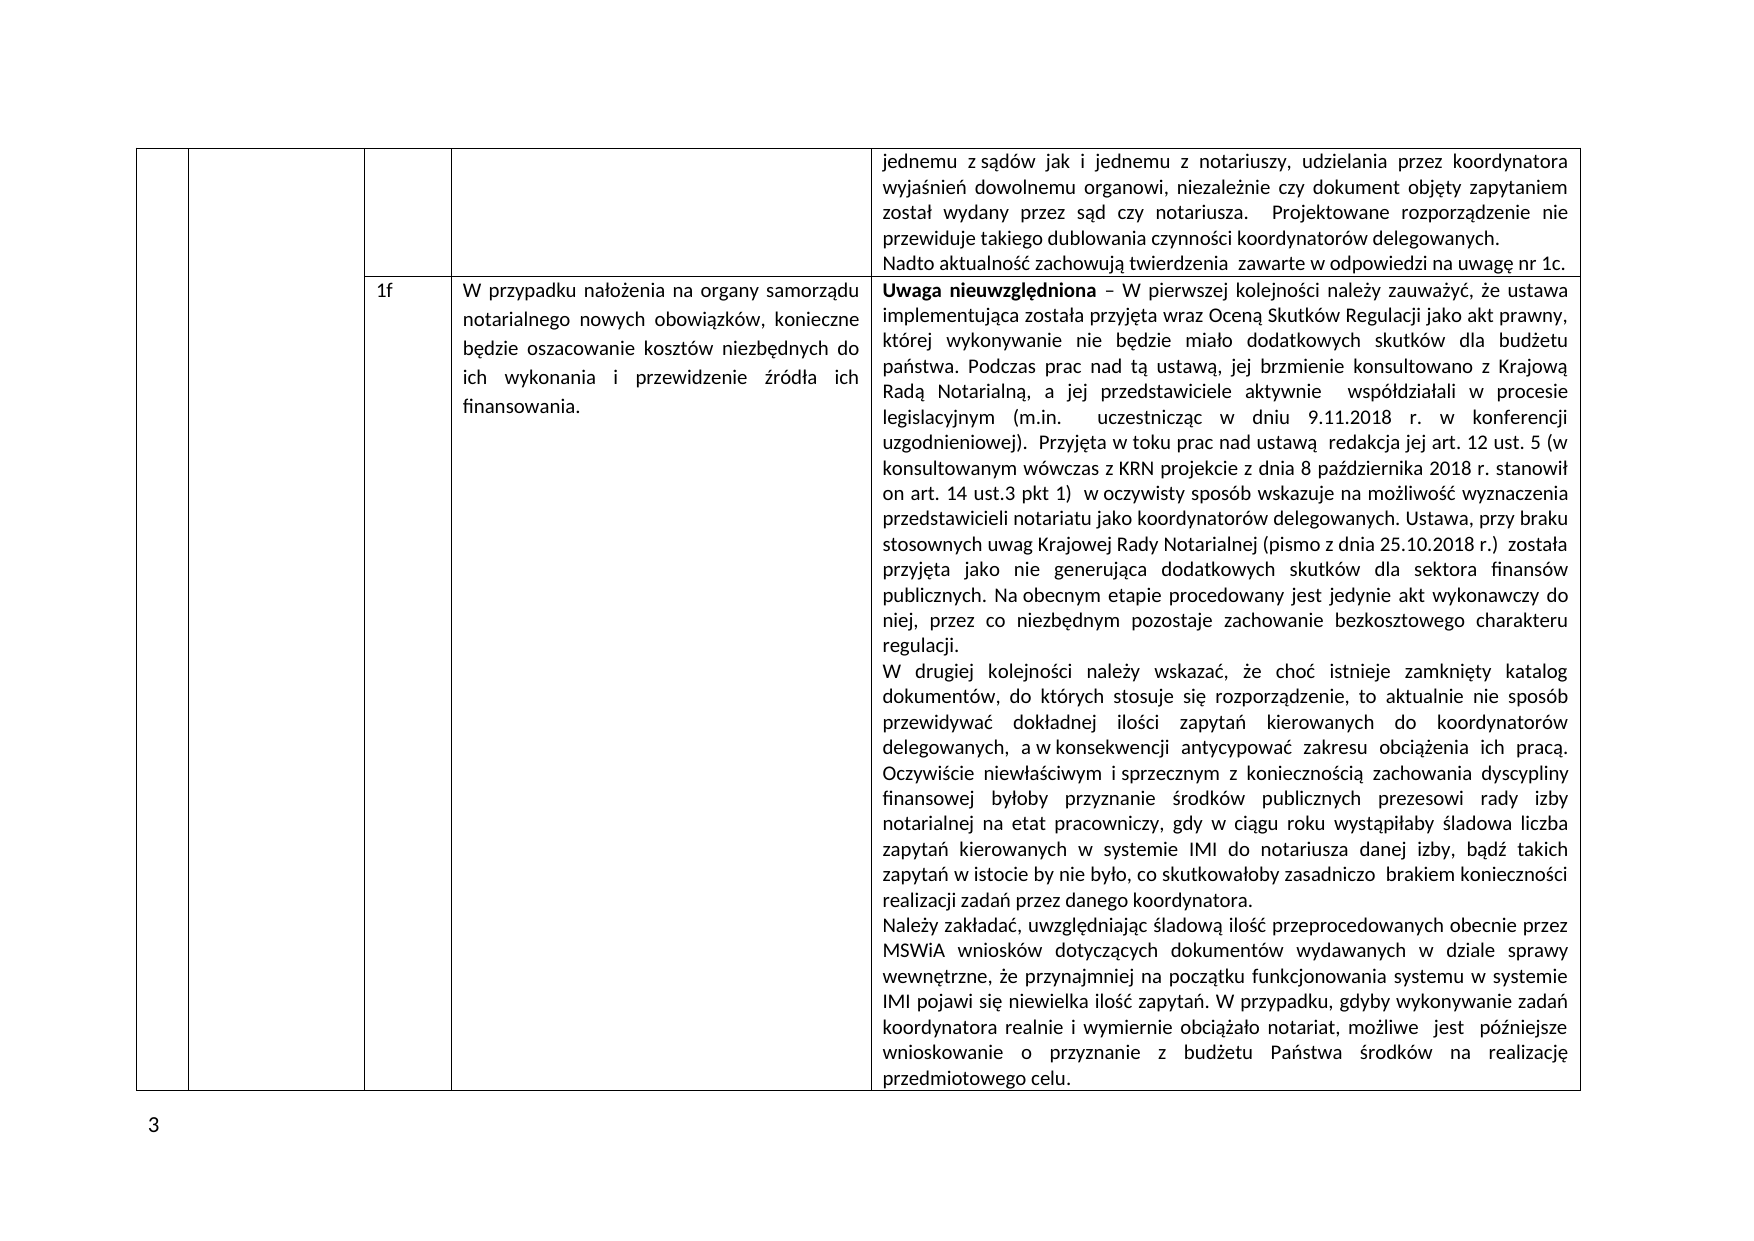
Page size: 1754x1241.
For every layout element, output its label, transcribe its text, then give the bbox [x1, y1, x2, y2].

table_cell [872, 149, 1580, 276]
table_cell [452, 149, 871, 276]
table_cell 1e [365, 149, 451, 276]
table_cell Uwaga nieuwzględniona – W pierwszej kolejności należy zauważyć, że ustawa implementująca została przyjęta wraz Oceną Skutków Regulacji jako akt prawny, której wykonywanie nie będzie miało dodatkowych skutków dla budżetu państwa. Podczas prac nad tą ustawą, jej brzmienie konsultowano z Krajową Radą Notarialną, a jej przedstawiciele aktywnie współdziałali w procesie legislacyjnym (m.in. uczestnicząc w dniu 9.11.2018 r. w konferencji uzgodnieniowej). Przyjęta w toku prac nad ustawą redakcja jej art. 12 ust. 5 (w konsultowanym wówczas z KRN projekcie z dnia 8 października 2018 r. stanowił on art. 14 ust.3 pkt 1) w oczywisty sposób wskazuje na możliwość wyznaczenia przedstawicieli notariatu jako koordynatorów delegowanych. Ustawa, przy braku stosownych uwag Krajowej Rady Notarialnej (pismo z dnia 25.10.2018 r.) została przyjęta jako nie generująca dodatkowych skutków dla sektora finansów publicznych. Na obecnym etapie procedowany jest jedynie akt wykonawczy do niej, przez co niezbędnym pozostaje zachowanie bezkosztowego charakteru regulacji. W drugiej kolejności należy wskazać, że choć istnieje zamknięty katalog dokumentów, do których stosuje się rozporządzenie, to aktualnie nie sposób przewidywać dokładnej ilości zapytań kierowanych do koordynatorów delegowanych, a w konsekwencji antycypować zakresu obciążenia ich pracą. Oczywiście niewłaściwym i sprzecznym z koniecznością zachowania dyscypliny finansowej byłoby przyznanie środków publicznych prezesowi rady izby notarialnej na etat pracowniczy, gdy w ciągu roku wystąpiłaby śladowa liczba zapytań kierowanych w systemie IMI do notariusza danej izby, bądź takich zapytań w istocie by nie było, co skutkowałoby zasadniczo brakiem konieczności realizacji zadań przez danego koordynatora. Należy zakładać, uwzględniając śladową ilość przeprocedowanych obecnie przez MSWiA wniosków dotyczących dokumentów wydawanych w dziale sprawy wewnętrzne, że przynajmniej na początku funkcjonowania systemu w systemie IMI pojawi się niewielka ilość zapytań. W przypadku, gdyby wykonywanie zadań koordynatora realnie i wymiernie obciążało notariat, możliwe jest późniejsze wnioskowanie o przyznanie z budżetu Państwa środków na realizację przedmiotowego celu. [872, 277, 1580, 1090]
table_cell 1f [365, 277, 451, 1090]
table_cell W przypadku nałożenia na organy samorządu notarialnego nowych obowiązków, konieczne będzie oszacowanie kosztów niezbędnych do ich wykonania i przewidzenie źródła ich finansowania. [452, 277, 871, 1090]
